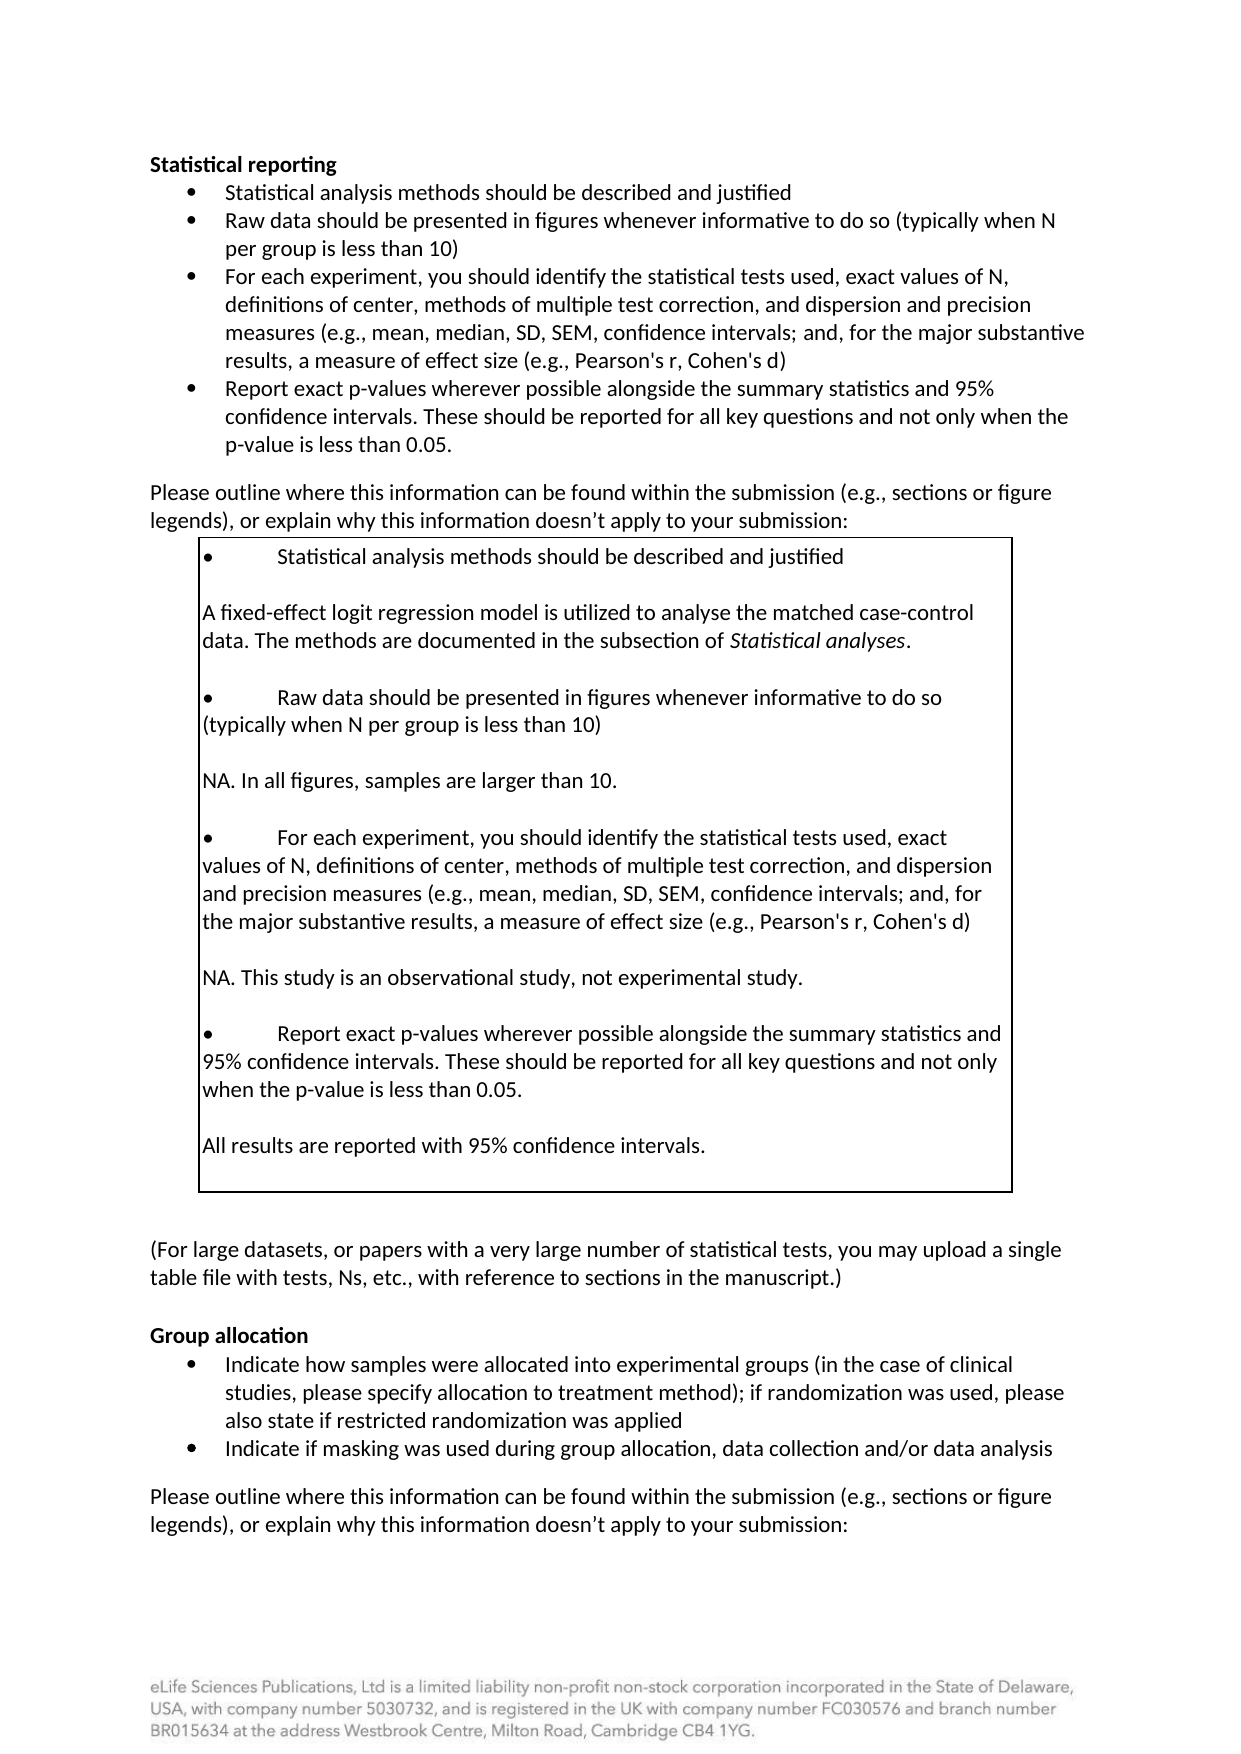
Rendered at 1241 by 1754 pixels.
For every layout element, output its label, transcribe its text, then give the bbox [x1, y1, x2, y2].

list Indicate how samples were allocated into experimental groups (in the case of clinical studies, please specify allocation to treatment method); if randomization was used, please also state if restricted randomization was applied [187, 1350, 1090, 1434]
text Group allocation [150, 1322, 1090, 1350]
list Statistical analysis methods should be described and justified [187, 178, 1090, 206]
text Please outline where this information can be found within the submission (e.g., sections or figure legends), or explain why this information doesn’t apply to your submission: [150, 478, 1090, 534]
text • Report exact p-values wherever possible alongside the summary statistics and 95% confidence intervals. These should be reported for all key questions and not only when the p-value is less than 0.05. [202, 1019, 1009, 1103]
text A fixed-effect logit regression model is utilized to analyse the matched case-control data. The methods are documented in the subsection of Statistical analyses. [202, 598, 1009, 654]
text • For each experiment, you should identify the statistical tests used, exact values of N, definitions of center, methods of multiple test correction, and dispersion and precision measures (e.g., mean, median, SD, SEM, confidence intervals; and, for the major substantive results, a measure of effect size (e.g., Pearson's r, Cohen's d) [202, 823, 1009, 935]
text NA. This study is an observational study, not experimental study. [202, 963, 1009, 991]
list Raw data should be presented in figures whenever informative to do so (typically when N per group is less than 10) [187, 206, 1090, 262]
text • Raw data should be presented in figures whenever informative to do so (typically when N per group is less than 10) [202, 683, 1009, 739]
list For each experiment, you should identify the statistical tests used, exact values of N, definitions of center, methods of multiple test correction, and dispersion and precision measures (e.g., mean, median, SD, SEM, confidence intervals; and, for the major substantive results, a measure of effect size (e.g., Pearson's r, Cohen's d) [187, 262, 1090, 374]
text Please outline where this information can be found within the submission (e.g., sections or figure legends), or explain why this information doesn’t apply to your submission: [150, 1482, 1090, 1538]
list Report exact p-values wherever possible alongside the summary statistics and 95% confidence intervals. These should be reported for all key questions and not only when the p-value is less than 0.05. [187, 374, 1090, 458]
picture [0, 1635, 1241, 1754]
text All results are reported with 95% confidence intervals. [202, 1131, 1009, 1159]
list Indicate if masking was used during group allocation, data collection and/or data analysis [187, 1434, 1090, 1462]
text Statistical reporting [150, 150, 1090, 178]
text • Statistical analysis methods should be described and justified [200, 540, 1011, 571]
text NA. In all figures, samples are larger than 10. [202, 767, 1009, 795]
text (For large datasets, or papers with a very large number of statistical tests, you may upload a single table file with tests, Ns, etc., with reference to sections in the manuscript.) [150, 1235, 1090, 1291]
